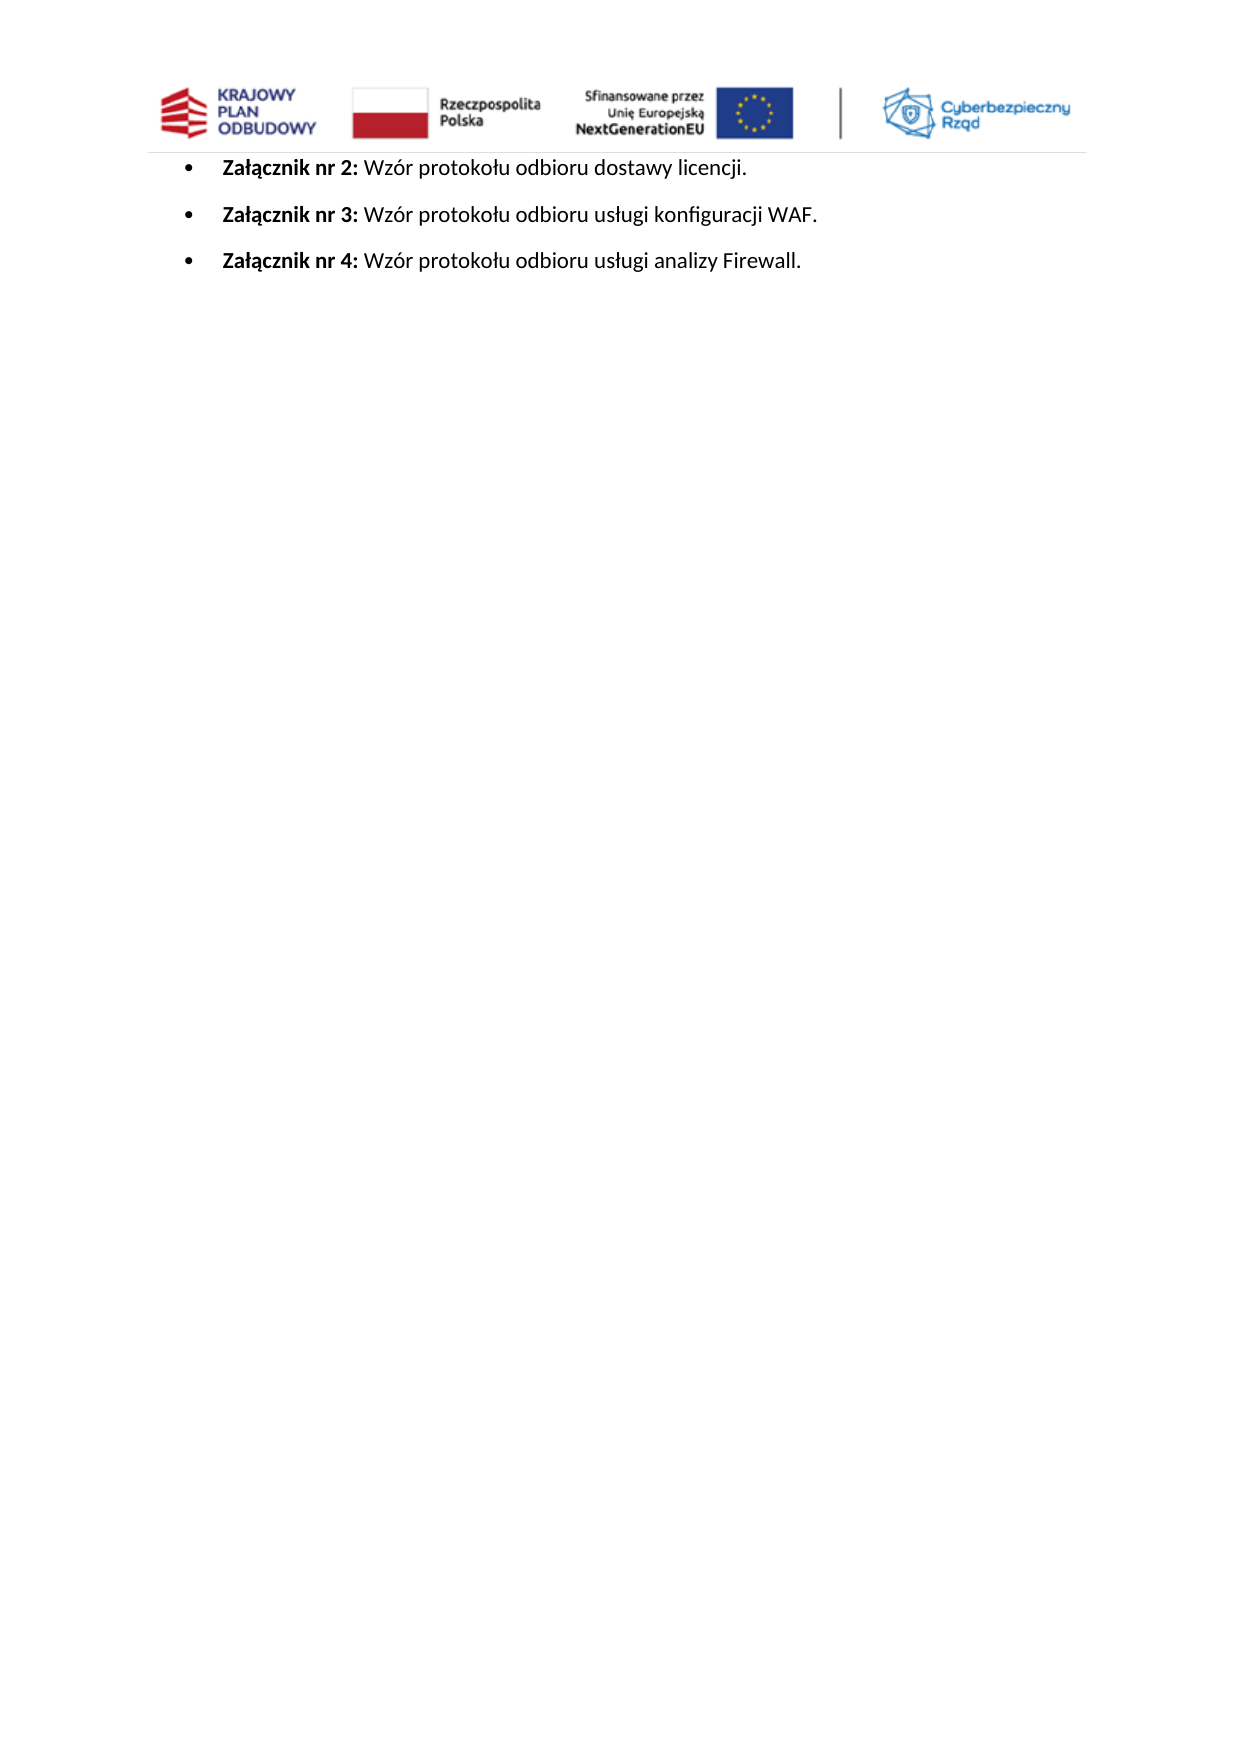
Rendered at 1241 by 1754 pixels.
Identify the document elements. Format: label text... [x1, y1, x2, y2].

picture [147, 73, 1093, 153]
list Załącznik nr 4: Wzór protokołu odbioru usługi analizy Firewall. [185, 247, 1093, 274]
list Załącznik nr 3: Wzór protokołu odbioru usługi konfiguracji WAF. [185, 200, 1093, 228]
list Załącznik nr 2: Wzór protokołu odbioru dostawy licencji. [185, 153, 1093, 181]
